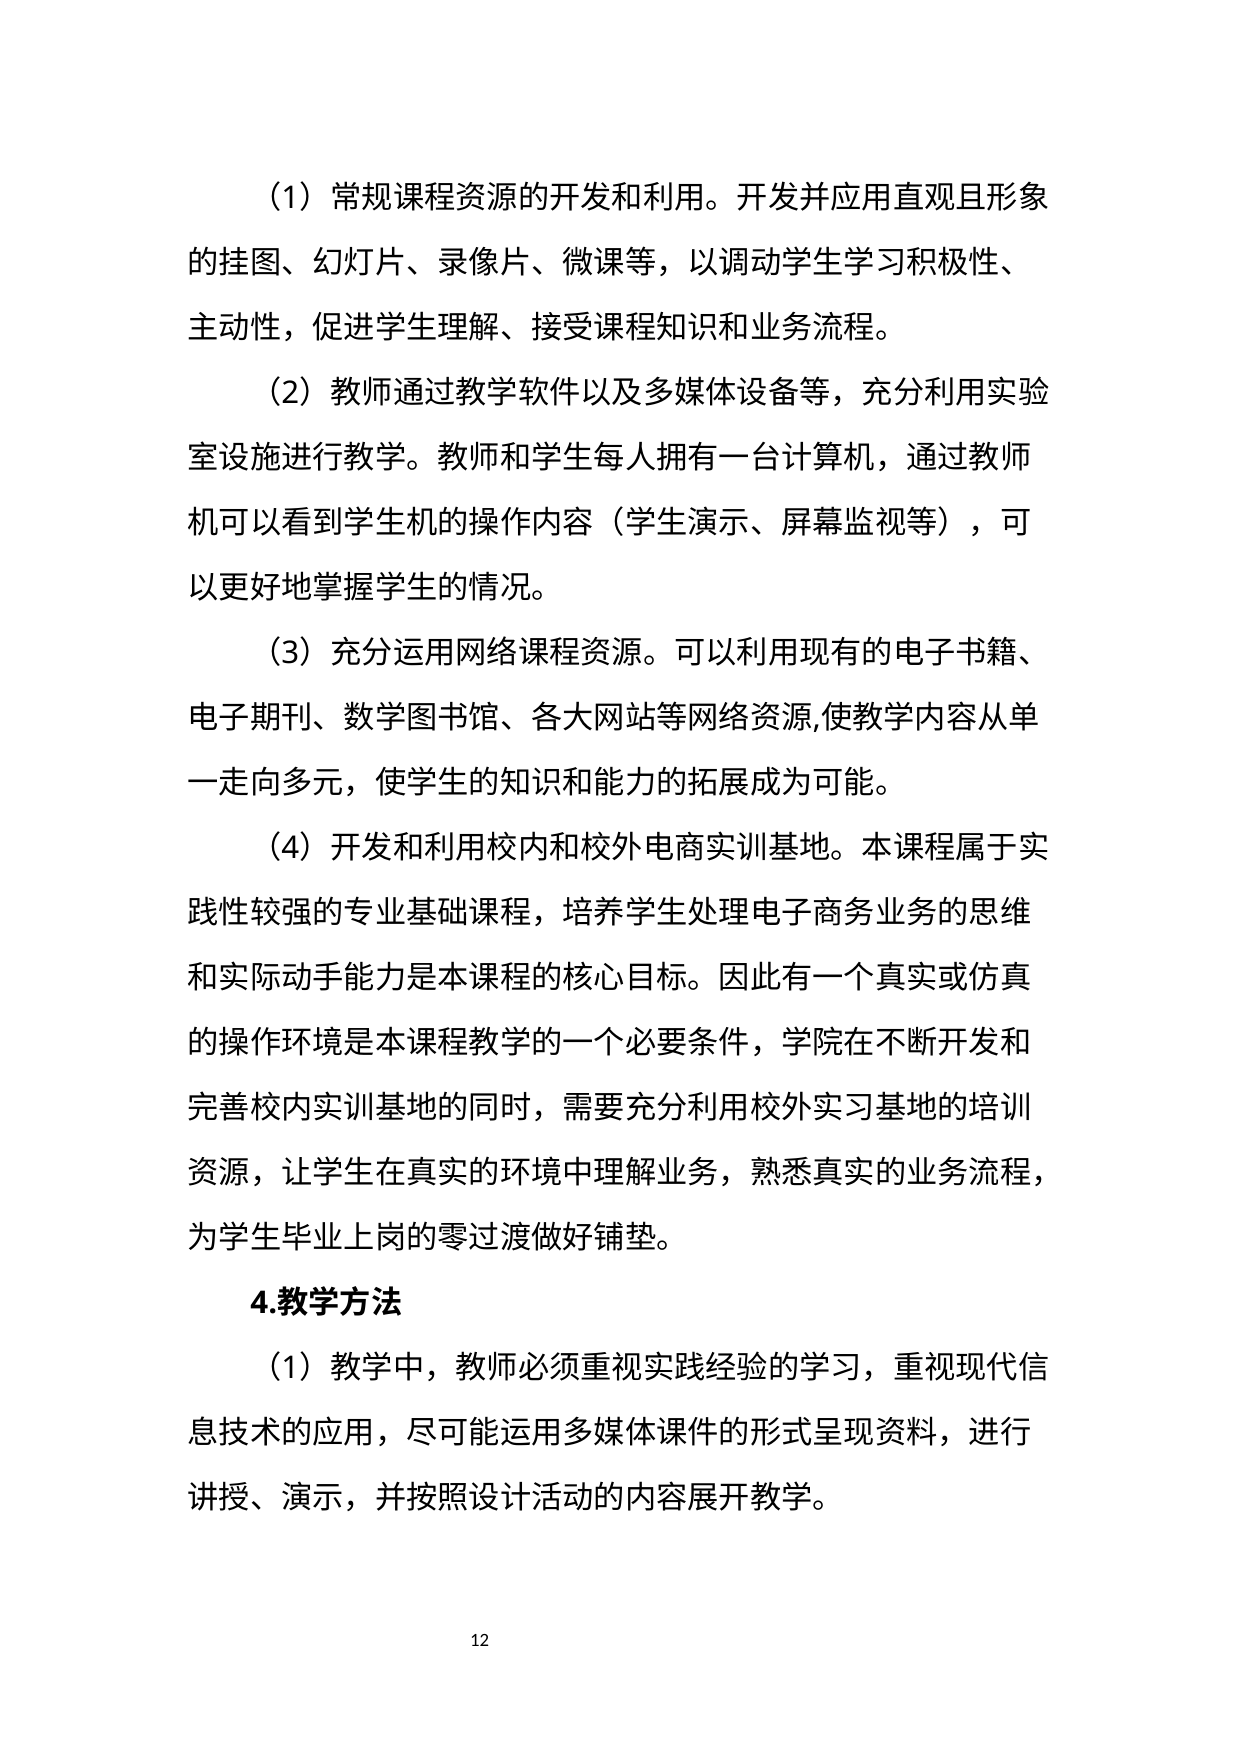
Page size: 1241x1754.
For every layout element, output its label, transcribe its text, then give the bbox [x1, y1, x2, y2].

text （2）教师通过教学软件以及多媒体设备等，充分利用实验室设施进行教学。教师和学生每人拥有一台计算机，通过教师机可以看到学生机的操作内容（学生演示、屏幕监视等），可以更好地掌握学生的情况。 [187, 357, 1053, 617]
text （1）常规课程资源的开发和利用。开发并应用直观且形象的挂图、幻灯片、录像片、微课等，以调动学生学习积极性、主动性，促进学生理解、接受课程知识和业务流程。 [187, 162, 1053, 357]
text 4.教学方法 [187, 1267, 1053, 1332]
text （4）开发和利用校内和校外电商实训基地。本课程属于实践性较强的专业基础课程，培养学生处理电子商务业务的思维和实际动手能力是本课程的核心目标。因此有一个真实或仿真的操作环境是本课程教学的一个必要条件，学院在不断开发和完善校内实训基地的同时，需要充分利用校外实习基地的培训资源，让学生在真实的环境中理解业务，熟悉真实的业务流程，为学生毕业上岗的零过渡做好铺垫。 [187, 812, 1053, 1267]
text （3）充分运用网络课程资源。可以利用现有的电子书籍、电子期刊、数学图书馆、各大网站等网络资源,使教学内容从单一走向多元，使学生的知识和能力的拓展成为可能。 [187, 617, 1053, 812]
text （1）教学中，教师必须重视实践经验的学习，重视现代信息技术的应用，尽可能运用多媒体课件的形式呈现资料，进行讲授、演示，并按照设计活动的内容展开教学。 [187, 1332, 1053, 1527]
